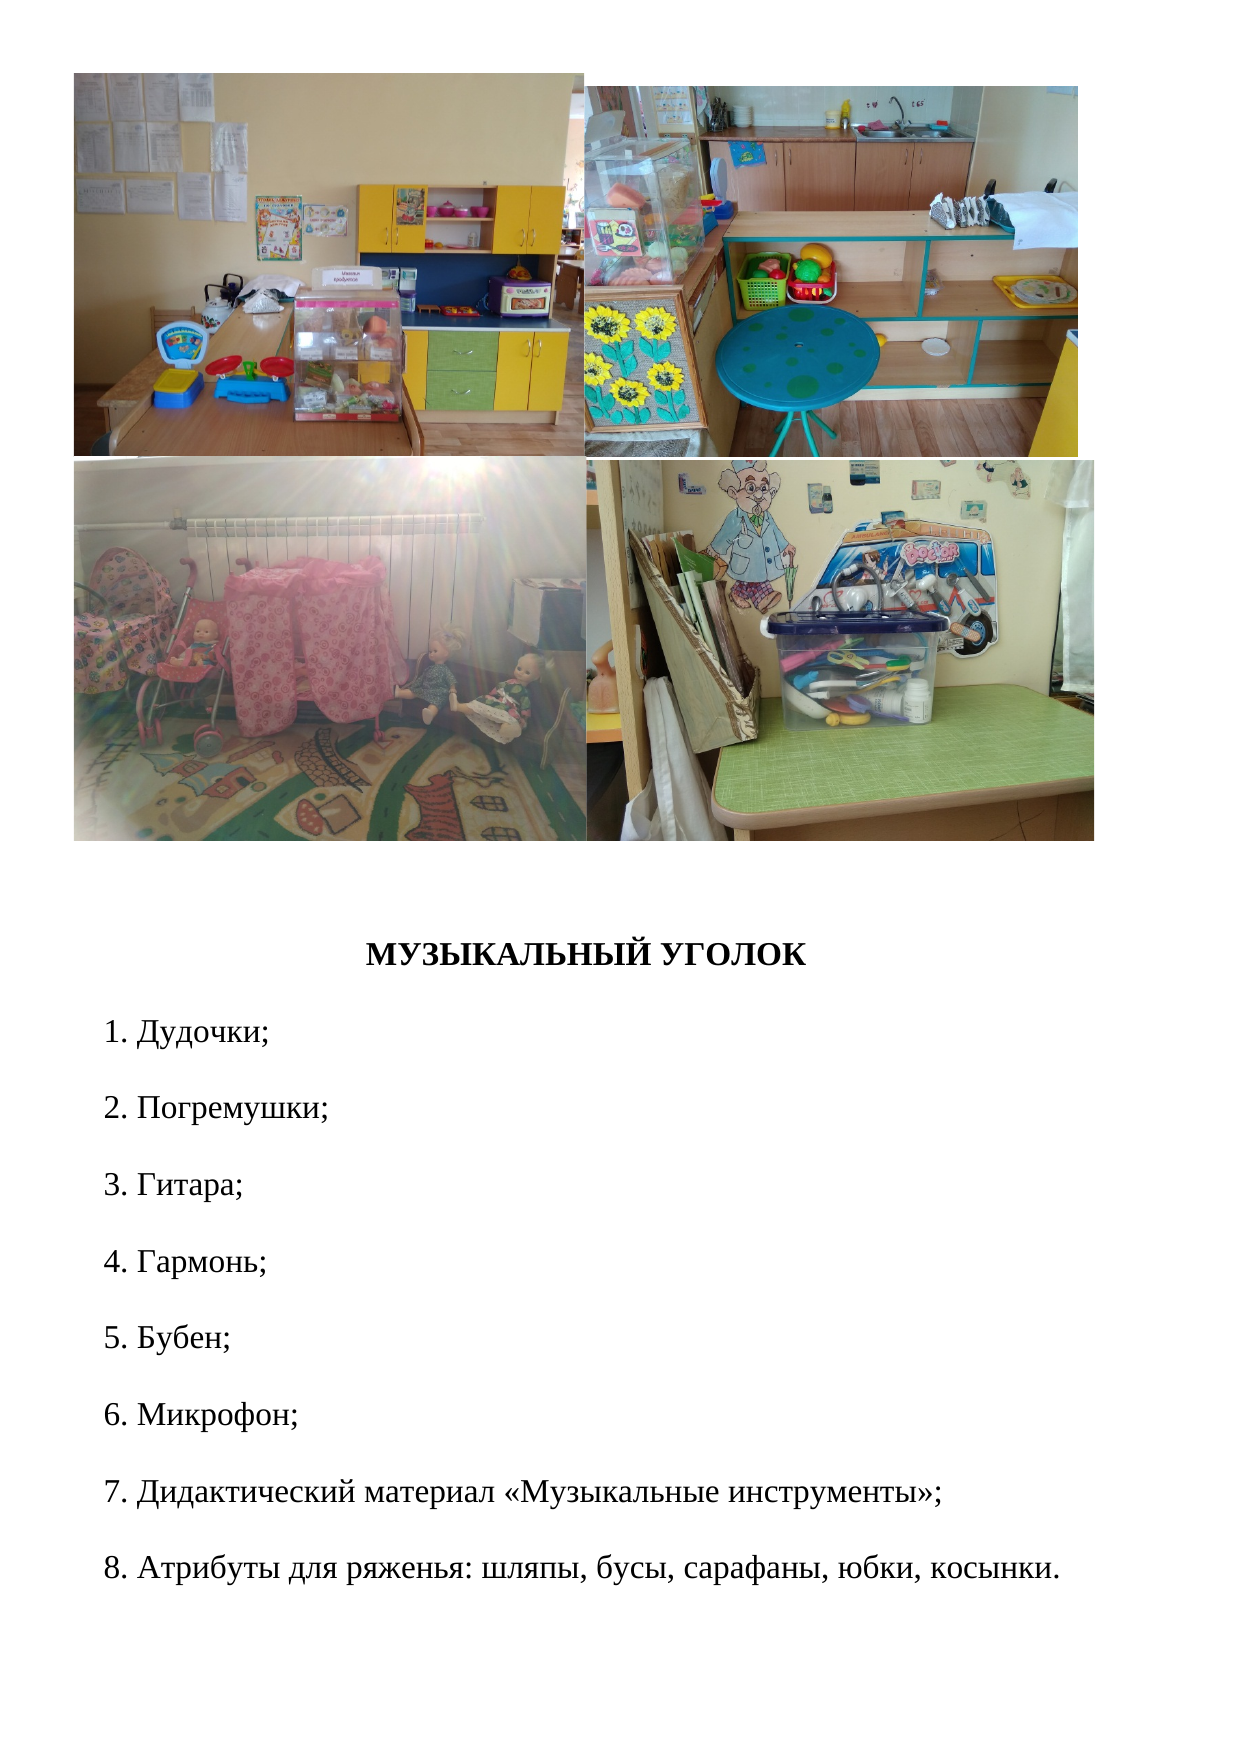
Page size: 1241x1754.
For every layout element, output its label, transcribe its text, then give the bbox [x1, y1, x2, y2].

text 6. Микрофон; [103, 1394, 1152, 1433]
text 2. Погремушки; [103, 1088, 1152, 1126]
text 1. Дудочки; [103, 1011, 1152, 1049]
text МУЗЫКАЛЬНЫЙ УГОЛОК [20, 934, 1152, 973]
picture [73, 73, 1095, 841]
text 5. Бубен; [103, 1318, 1152, 1356]
text 3. Гитара; [103, 1164, 1152, 1203]
text 7. Дидактический материал «Музыкальные инструменты»; [103, 1471, 1152, 1509]
text 8. Атрибуты для ряженья: шляпы, бусы, сарафаны, юбки, косынки. [103, 1548, 1152, 1586]
text 4. Гармонь; [103, 1241, 1152, 1279]
